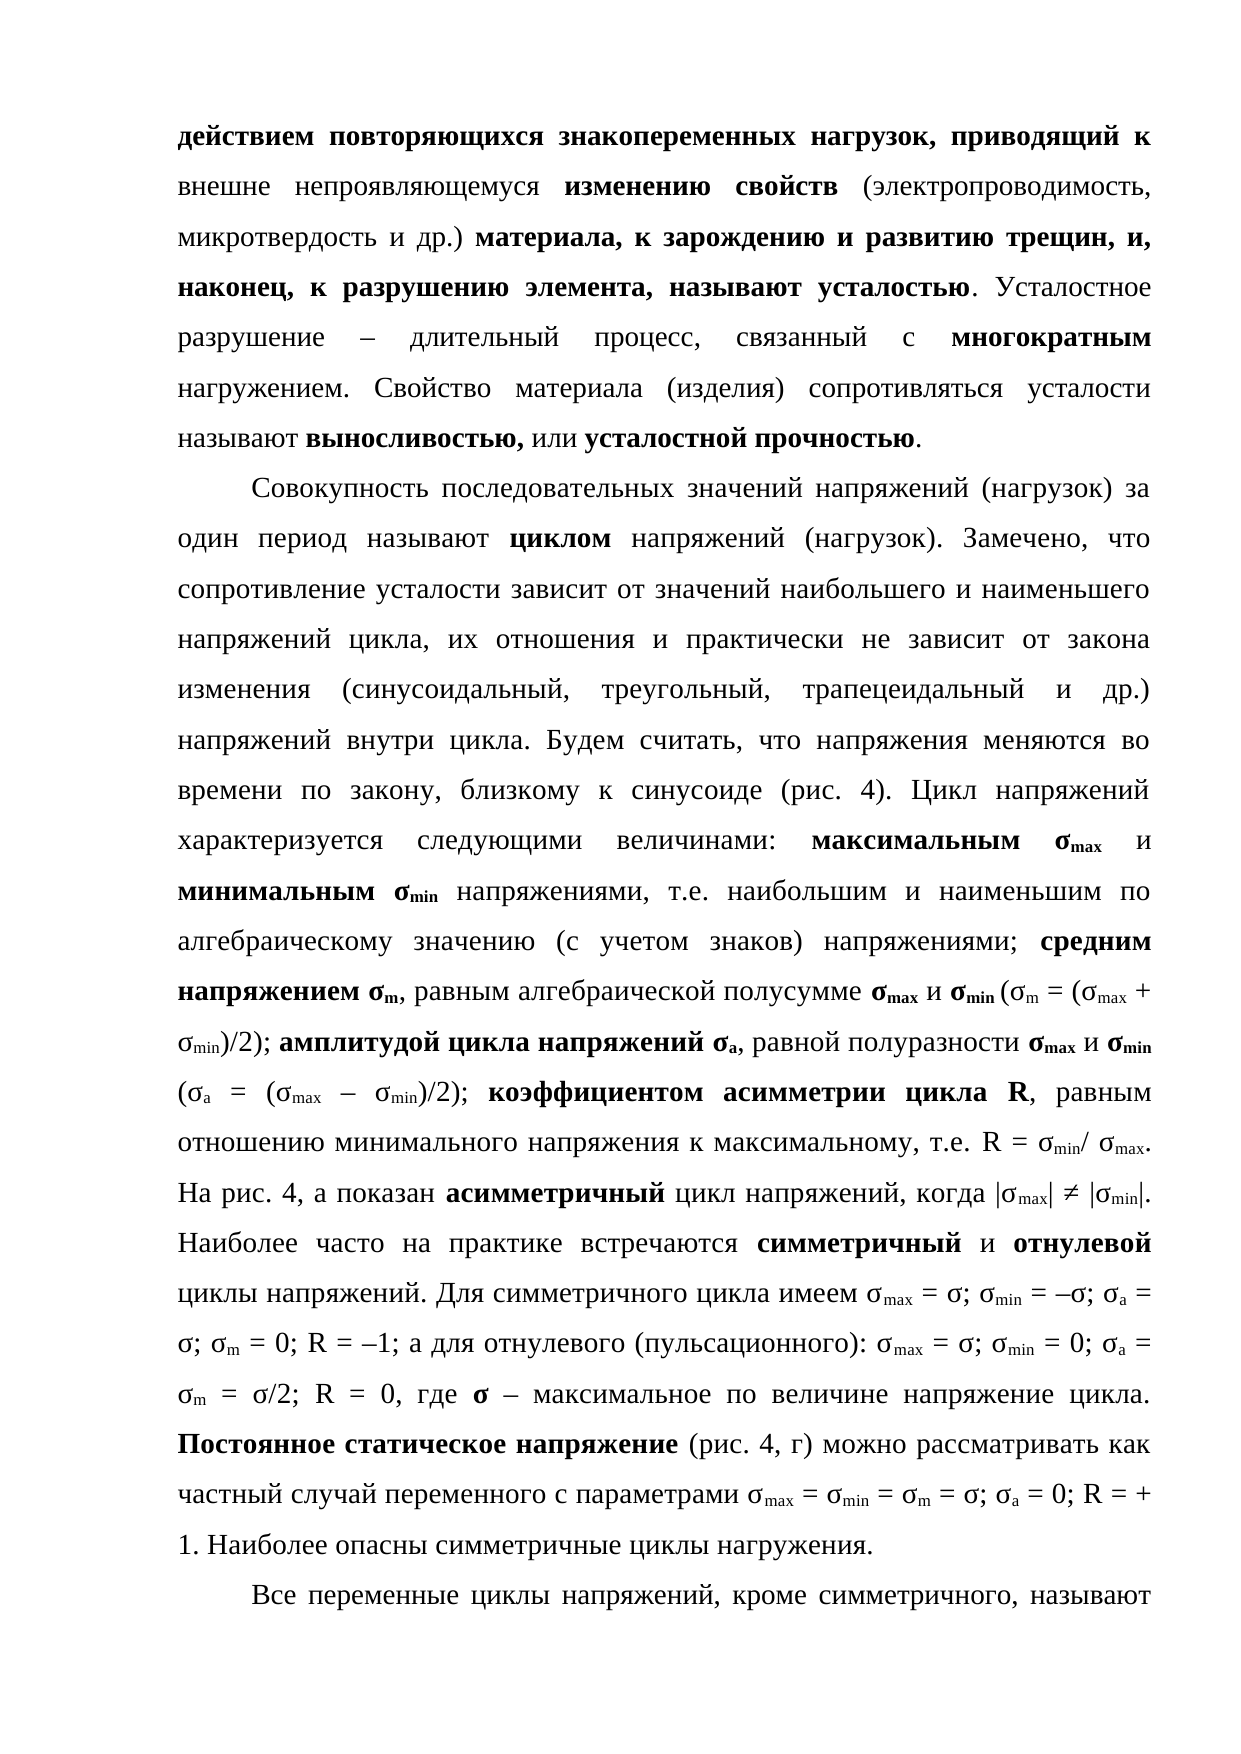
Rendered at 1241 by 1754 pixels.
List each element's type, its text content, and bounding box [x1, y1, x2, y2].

text Совокупность последовательных значений напряжений (нагрузок) за один период называют циклом напряжений (нагрузок). Замечено, что сопротивление усталости зависит от значений наибольшего и наименьшего напряжений цикла, их отношения и практически не зависит от закона изменения (синусоидальный, треугольный, трапецеидальный и др.) напряжений внутри цикла. Будем считать, что напряжения меняются во времени по закону, близкому к синусоиде (рис. 4). Цикл напряжений характеризуется следующими величинами: максимальным σmax и минимальным σmin напряжениями, т.е. наибольшим и наименьшим по алгебраическому значению (с учетом знаков) напряжениями; средним напряжением σm, равным алгебраической полусумме σmax и σmin (σm = (σmax + σmin)/2); амплитудой цикла напряжений σa, равной полуразности σmax и σmin (σa = (σmax – σmin)/2); коэффициентом асимметрии цикла R, равным отношению минимального напряжения к максимальному, т.е. R = σmin/ σmax. На рис. 4, а показан асимметричный цикл напряжений, когда |σmax| ≠ |σmin|. Наиболее часто на практике встречаются симметричный и отнулевой циклы напряжений. Для симметричного цикла имеем σmax = σ; σmin = –σ; σa = σ; σm = 0; R = –1; а для отнулевого (пульсационного): σmax = σ; σmin = 0; σa = σm = σ/2; R = 0, где σ – максимальное по величине напряжение цикла. Постоянное статическое напряжение (рис. 4, г) можно рассматривать как частный случай переменного с параметрами σmax = σmin = σm = σ; σa = 0; R = + 1. Наиболее опасны симметричные циклы нагружения. [177, 470, 1152, 1560]
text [177, 118, 1152, 453]
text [177, 1577, 1152, 1611]
